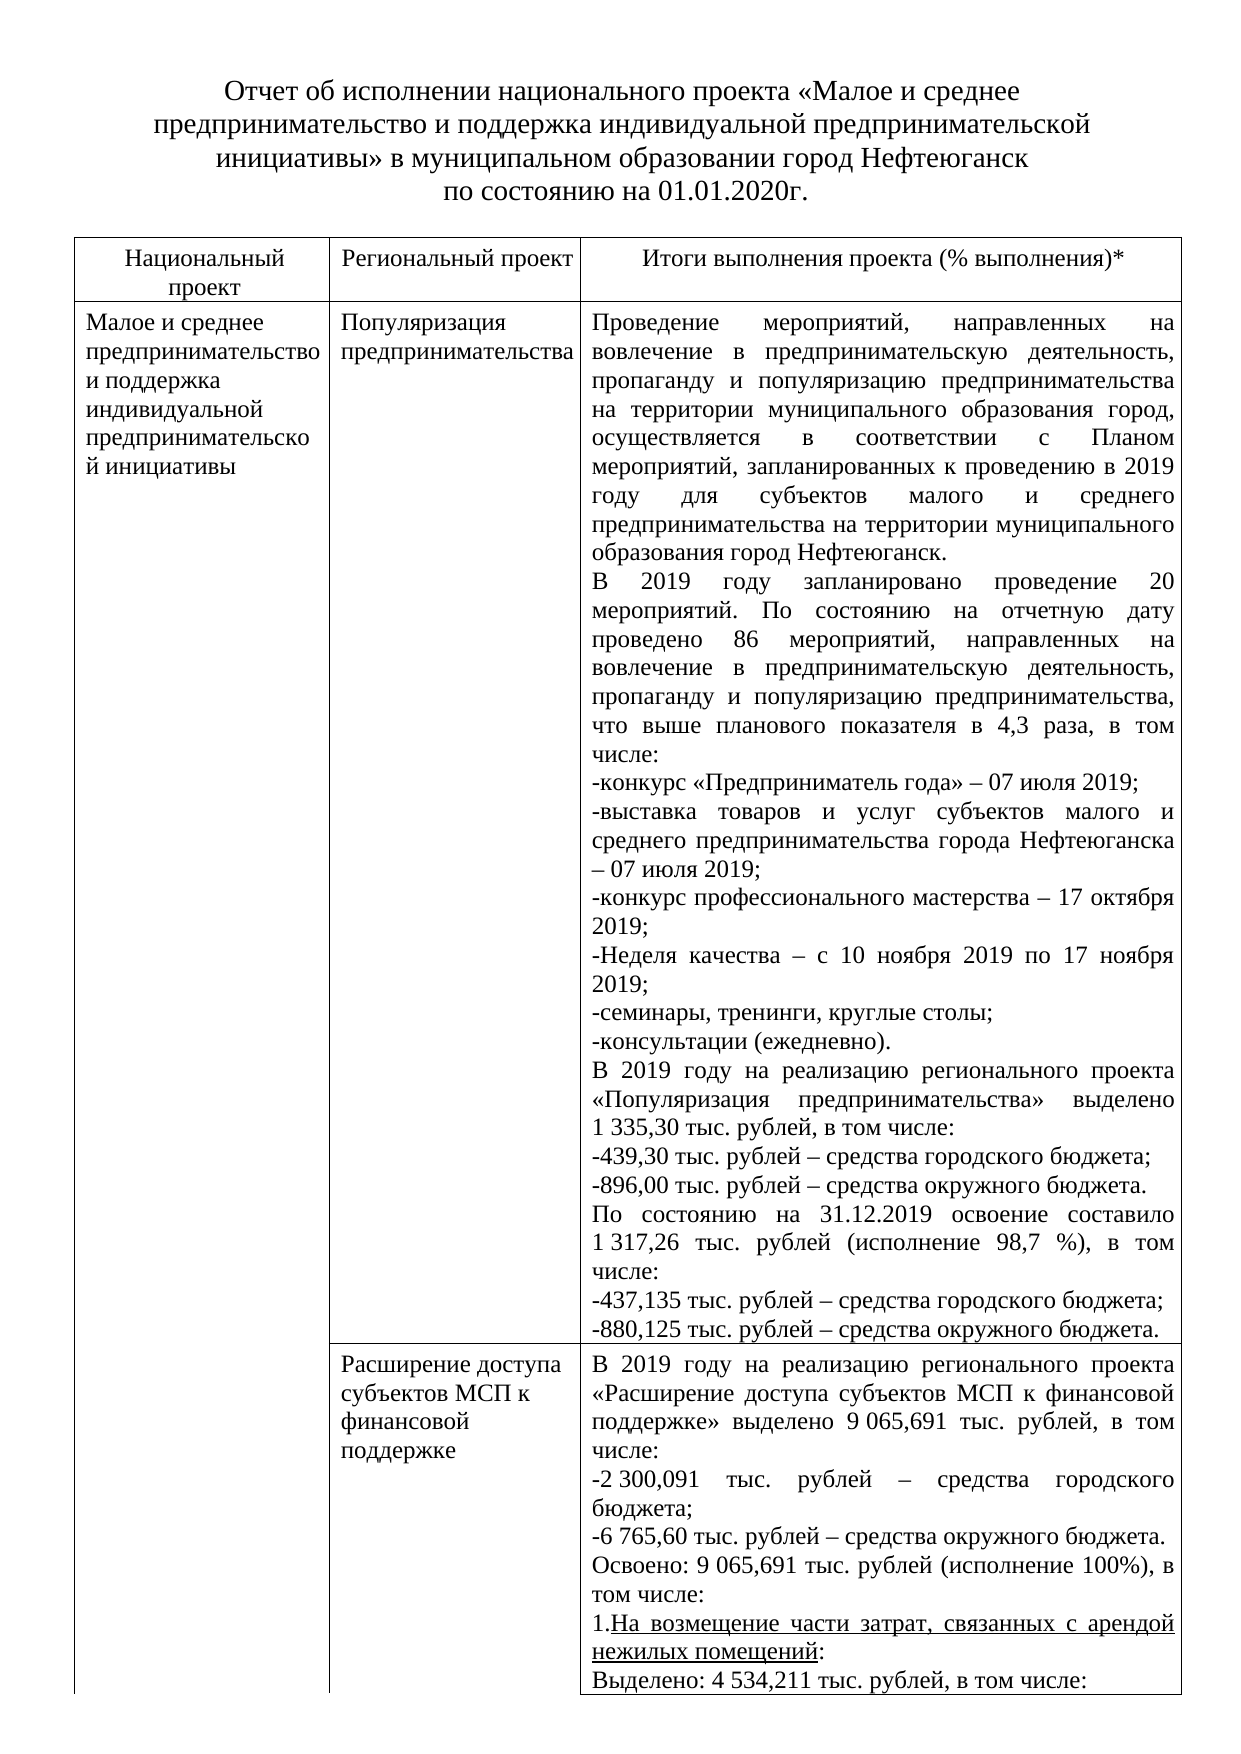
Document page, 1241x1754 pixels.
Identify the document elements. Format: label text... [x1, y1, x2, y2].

subtitle по состоянию на 01.01.2020г. [103, 173, 1141, 207]
table_header Итоги выполнения проекта (% выполнения)* [581, 238, 1181, 301]
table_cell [581, 1344, 1181, 1694]
subtitle Отчет об исполнении национального проекта «Малое и среднее предпринимательство и поддержка индивидуальной предпринимательской инициативы» в муниципальном образовании город Нефтеюганск [103, 74, 1141, 173]
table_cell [329, 1344, 580, 1694]
table_cell Проведение мероприятий, направленных на вовлечение в предпринимательскую деятельность, пропаганду и популяризацию предпринимательства на территории муниципального образования город, осуществляется в соответствии с Планом мероприятий, запланированных к проведению в 2019 году для субъектов малого и среднего предпринимательства на территории муниципального образования город Нефтеюганск. В 2019 году запланировано проведение 20 мероприятий. По состоянию на отчетную дату проведено 86 мероприятий, направленных на вовлечение в предпринимательскую деятельность, пропаганду и популяризацию предпринимательства, что выше планового показателя в 4,3 раза, в том числе: -конкурс «Предприниматель года» – 07 июля 2019; -выставка товаров и услуг субъектов малого и среднего предпринимательства города Нефтеюганска – 07 июля 2019; -конкурс профессионального мастерства – 17 октября 2019; -Неделя качества – с 10 ноября 2019 по 17 ноября 2019; -семинары, тренинги, круглые столы; -консультации (ежедневно). В 2019 году на реализацию регионального проекта «Популяризация предпринимательства» выделено 1 335,30 тыс. рублей, в том числе: -439,30 тыс. рублей – средства городского бюджета; -896,00 тыс. рублей – средства окружного бюджета. По состоянию на 31.12.2019 освоение составило 1 317,26 тыс. рублей (исполнение 98,7 %), в том числе: -437,135 тыс. рублей – средства городского бюджета; -880,125 тыс. рублей – средства окружного бюджета. [581, 302, 1181, 1342]
table_cell Популяризация предпринимательства [330, 302, 580, 1342]
table_cell Малое и среднее предпринимательство и поддержка индивидуальной предпринимательской инициативы [75, 302, 329, 1694]
table_header Региональный проект [330, 238, 580, 301]
table_header Национальный проект [75, 238, 329, 301]
